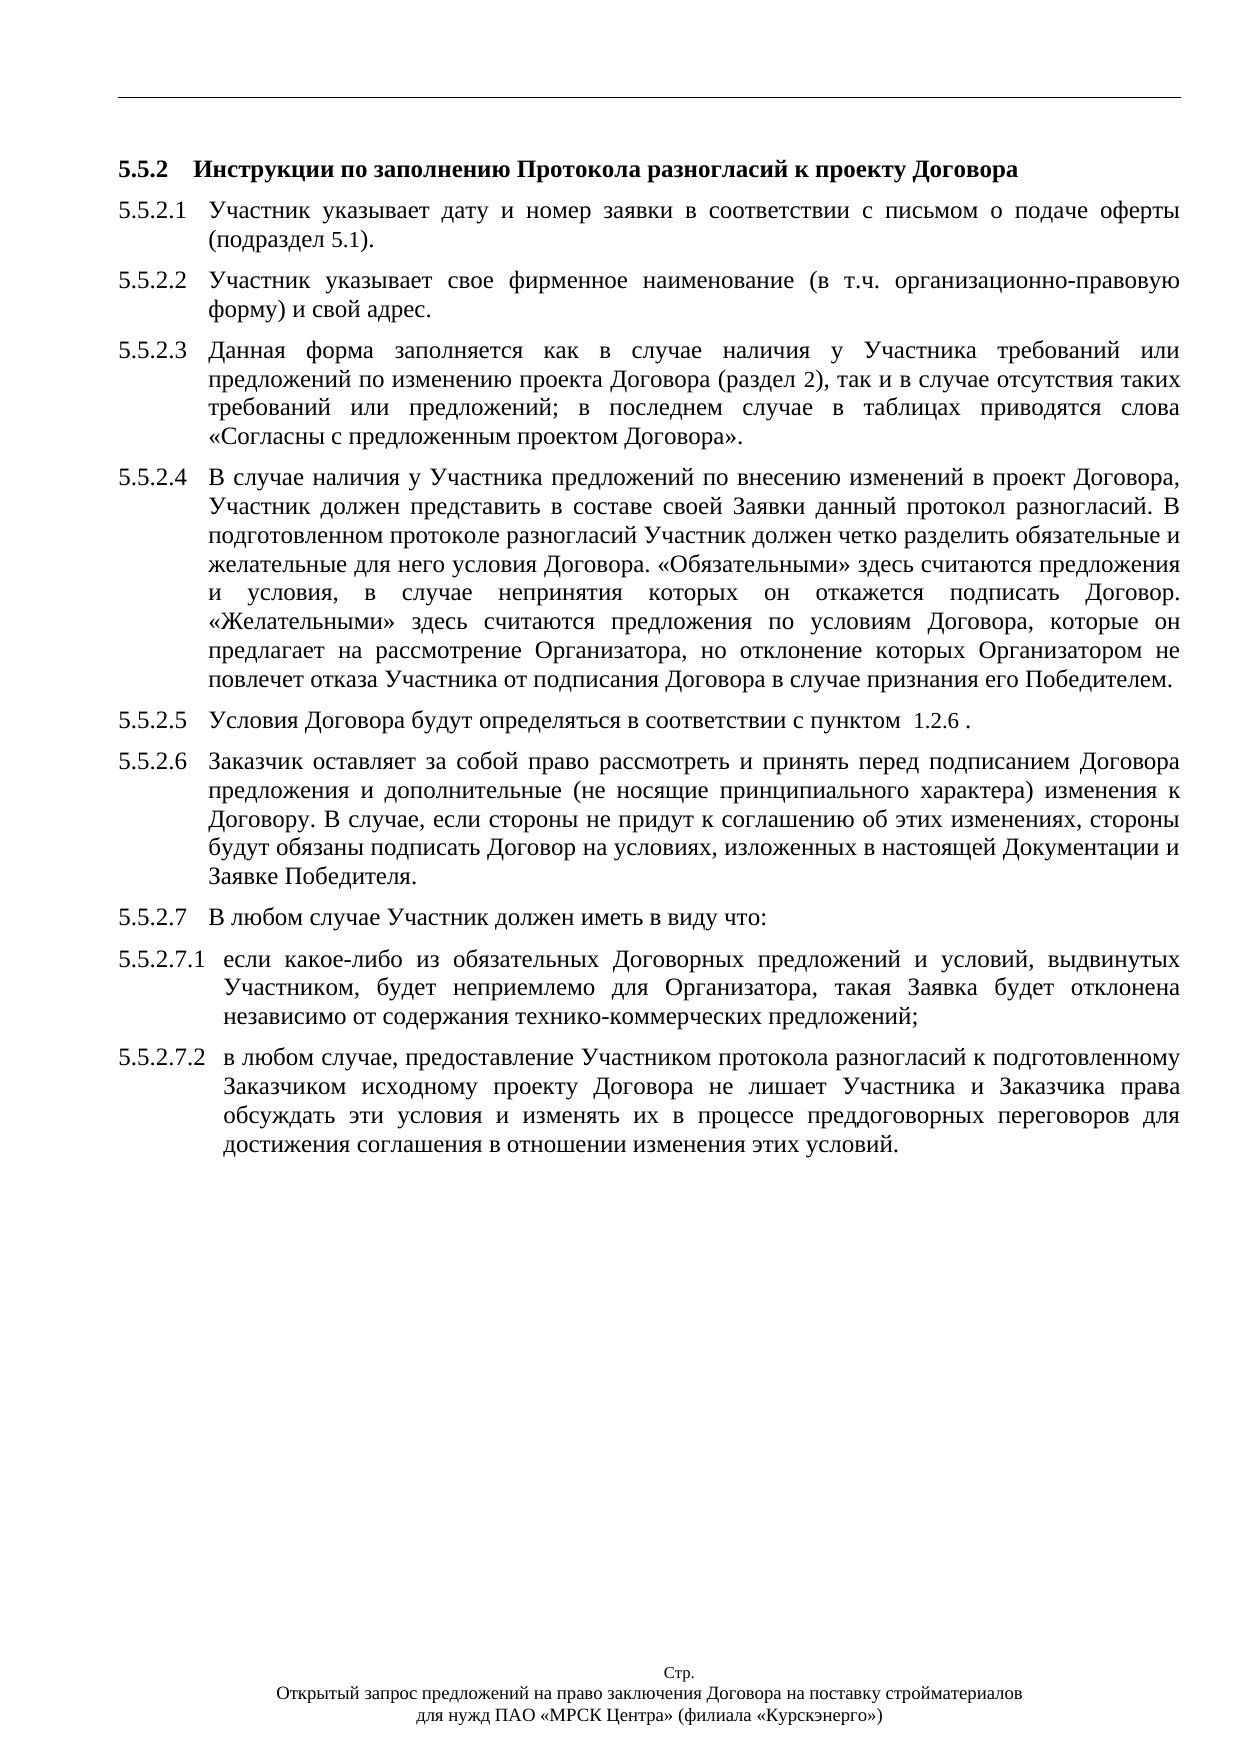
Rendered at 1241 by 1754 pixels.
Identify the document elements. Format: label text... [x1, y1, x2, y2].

list Участник указывает свое фирменное наименование (в т.ч. организационно-правовую форму) и свой адрес. [118, 265, 1181, 322]
list В любом случае Участник должен иметь в виду что: [118, 902, 1181, 931]
list Участник указывает дату и номер заявки в соответствии с письмом о подаче оферты (подраздел 5.1). [118, 195, 1181, 252]
list если какое-либо из обязательных Договорных предложений и условий, выдвинутых Участником, будет неприемлемо для Организатора, такая Заявка будет отклонена независимо от содержания технико-коммерческих предложений; [118, 944, 1181, 1030]
list в любом случае, предоставление Участником протокола разногласий к подготовленному Заказчиком исходному проекту Договора не лишает Участника и Заказчика права обсуждать эти условия и изменять их в процессе преддоговорных переговоров для достижения соглашения в отношении изменения этих условий. [118, 1042, 1181, 1157]
list Условия Договора будут определяться в соответствии с пунктом 1.2.6 . [118, 705, 1181, 734]
list В случае наличия у Участника предложений по внесению изменений в проект Договора, Участник должен представить в составе своей Заявки данный протокол разногласий. В подготовленном протоколе разногласий Участник должен четко разделить обязательные и желательные для него условия Договора. «Обязательными» здесь считаются предложения и условия, в случае непринятия которых он откажется подписать Договор. «Желательными» здесь считаются предложения по условиям Договора, которые он предлагает на рассмотрение Организатора, но отклонение которых Организатором не повлечет отказа Участника от подписания Договора в случае признания его Победителем. [118, 462, 1181, 692]
list Заказчик оставляет за собой право рассмотреть и принять перед подписанием Договора предложения и дополнительные (не носящие принципиального характера) изменения к Договору. В случае, если стороны не придут к соглашению об этих изменениях, стороны будут обязаны подписать Договор на условиях, изложенных в настоящей Документации и Заявке Победителя. [118, 746, 1181, 890]
list Данная форма заполняется как в случае наличия у Участника требований или предложений по изменению проекта Договора (раздел 2), так и в случае отсутствия таких требований или предложений; в последнем случае в таблицах приводятся слова «Согласны с предложенным проектом Договора». [118, 335, 1181, 450]
subtitle Инструкции по заполнению Протокола разногласий к проекту Договора [118, 154, 1181, 182]
